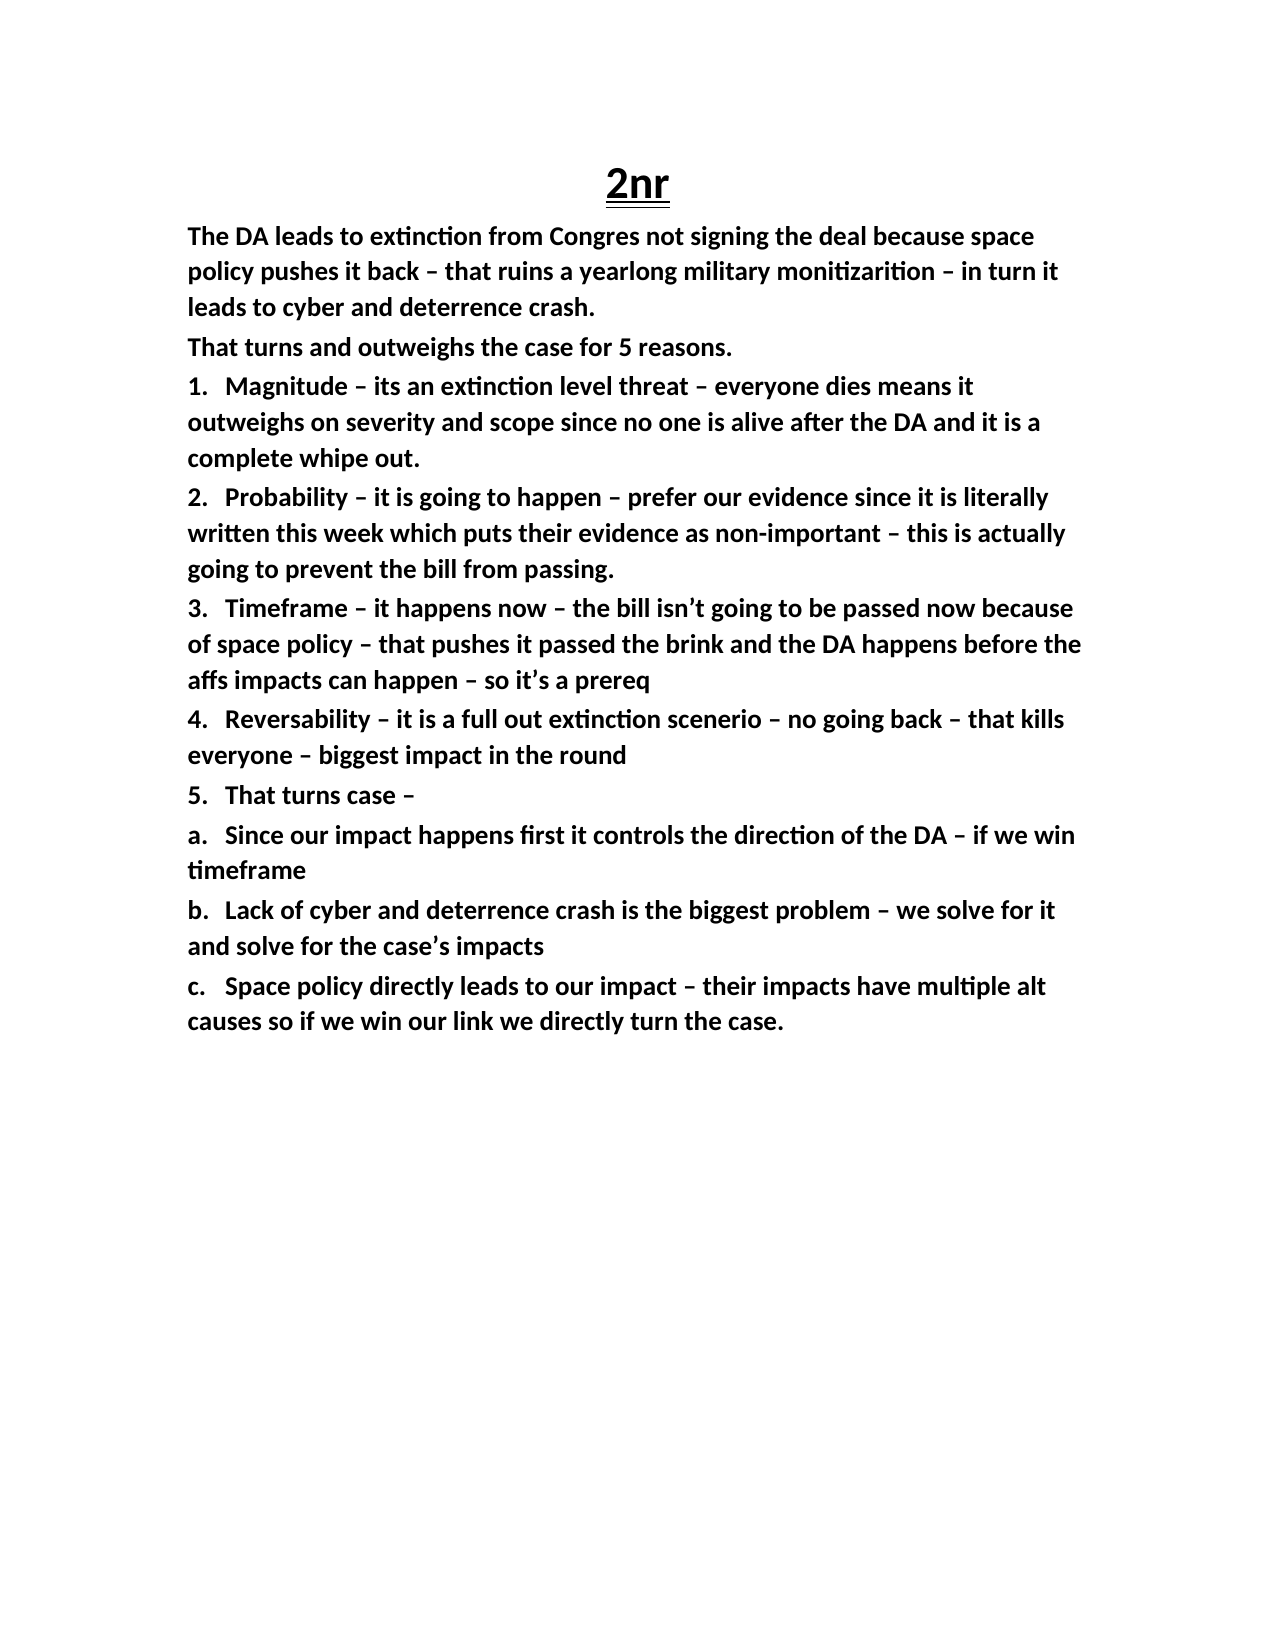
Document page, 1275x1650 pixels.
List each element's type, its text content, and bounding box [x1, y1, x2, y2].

subtitle Magnitude – its an extinction level threat – everyone dies means it outweighs on severity and scope since no one is alive after the DA and it is a complete whipe out. [187, 369, 1087, 474]
subtitle 2nr [187, 154, 1087, 210]
subtitle Reversability – it is a full out extinction scenerio – no going back – that kills everyone – biggest impact in the round [187, 703, 1087, 771]
subtitle The DA leads to extinction from Congres not signing the deal because space policy pushes it back – that ruins a yearlong military monitizarition – in turn it leads to cyber and deterrence crash. [187, 219, 1087, 323]
subtitle Since our impact happens first it controls the direction of the DA – if we win timeframe [187, 818, 1087, 886]
subtitle That turns and outweighs the case for 5 reasons. [187, 330, 1087, 363]
subtitle Probability – it is going to happen – prefer our evidence since it is literally written this week which puts their evidence as non-important – this is actually going to prevent the bill from passing. [187, 481, 1087, 585]
subtitle That turns case – [187, 778, 1087, 811]
subtitle Space policy directly leads to our impact – their impacts have multiple alt causes so if we win our link we directly turn the case. [187, 969, 1087, 1037]
subtitle Lack of cyber and deterrence crash is the biggest problem – we solve for it and solve for the case’s impacts [187, 893, 1087, 962]
subtitle Timeframe – it happens now – the bill isn’t going to be passed now because of space policy – that pushes it passed the brink and the DA happens before the affs impacts can happen – so it’s a prereq [187, 592, 1087, 696]
